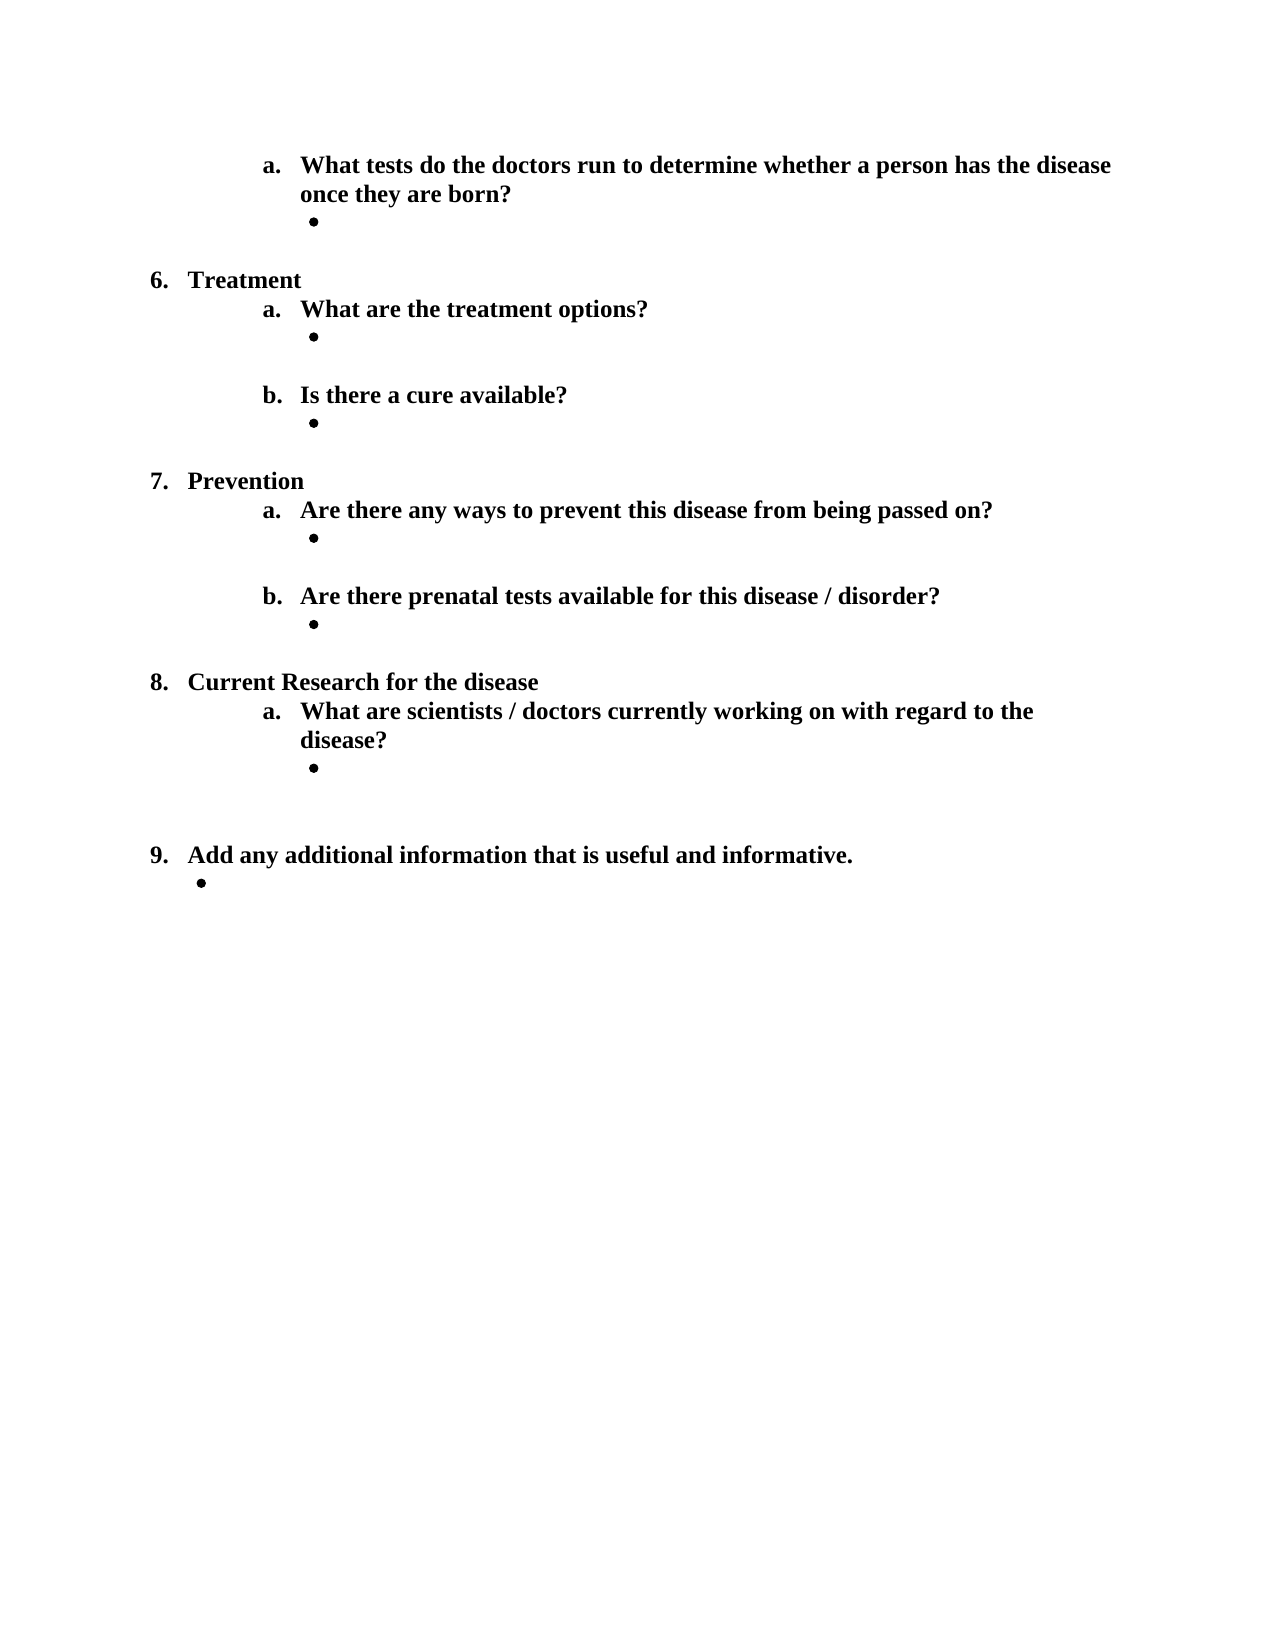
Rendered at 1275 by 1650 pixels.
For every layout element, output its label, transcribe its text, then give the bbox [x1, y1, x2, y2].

list What are scientists / doctors currently working on with regard to the disease? [262, 696, 1125, 754]
list Add any additional information that is useful and informative. [150, 840, 1125, 869]
list Are there prenatal tests available for this disease / disorder? [262, 581, 1125, 610]
list What are the treatment options? [262, 294, 1125, 322]
list Is there a cure available? [262, 380, 1125, 409]
list Are there any ways to prevent this disease from being passed on? [262, 495, 1125, 524]
list What tests do the doctors run to determine whether a person has the disease once they are born? [262, 150, 1125, 207]
list Treatment [150, 265, 1125, 294]
list Current Research for the disease [150, 667, 1125, 696]
list Prevention [150, 466, 1125, 495]
